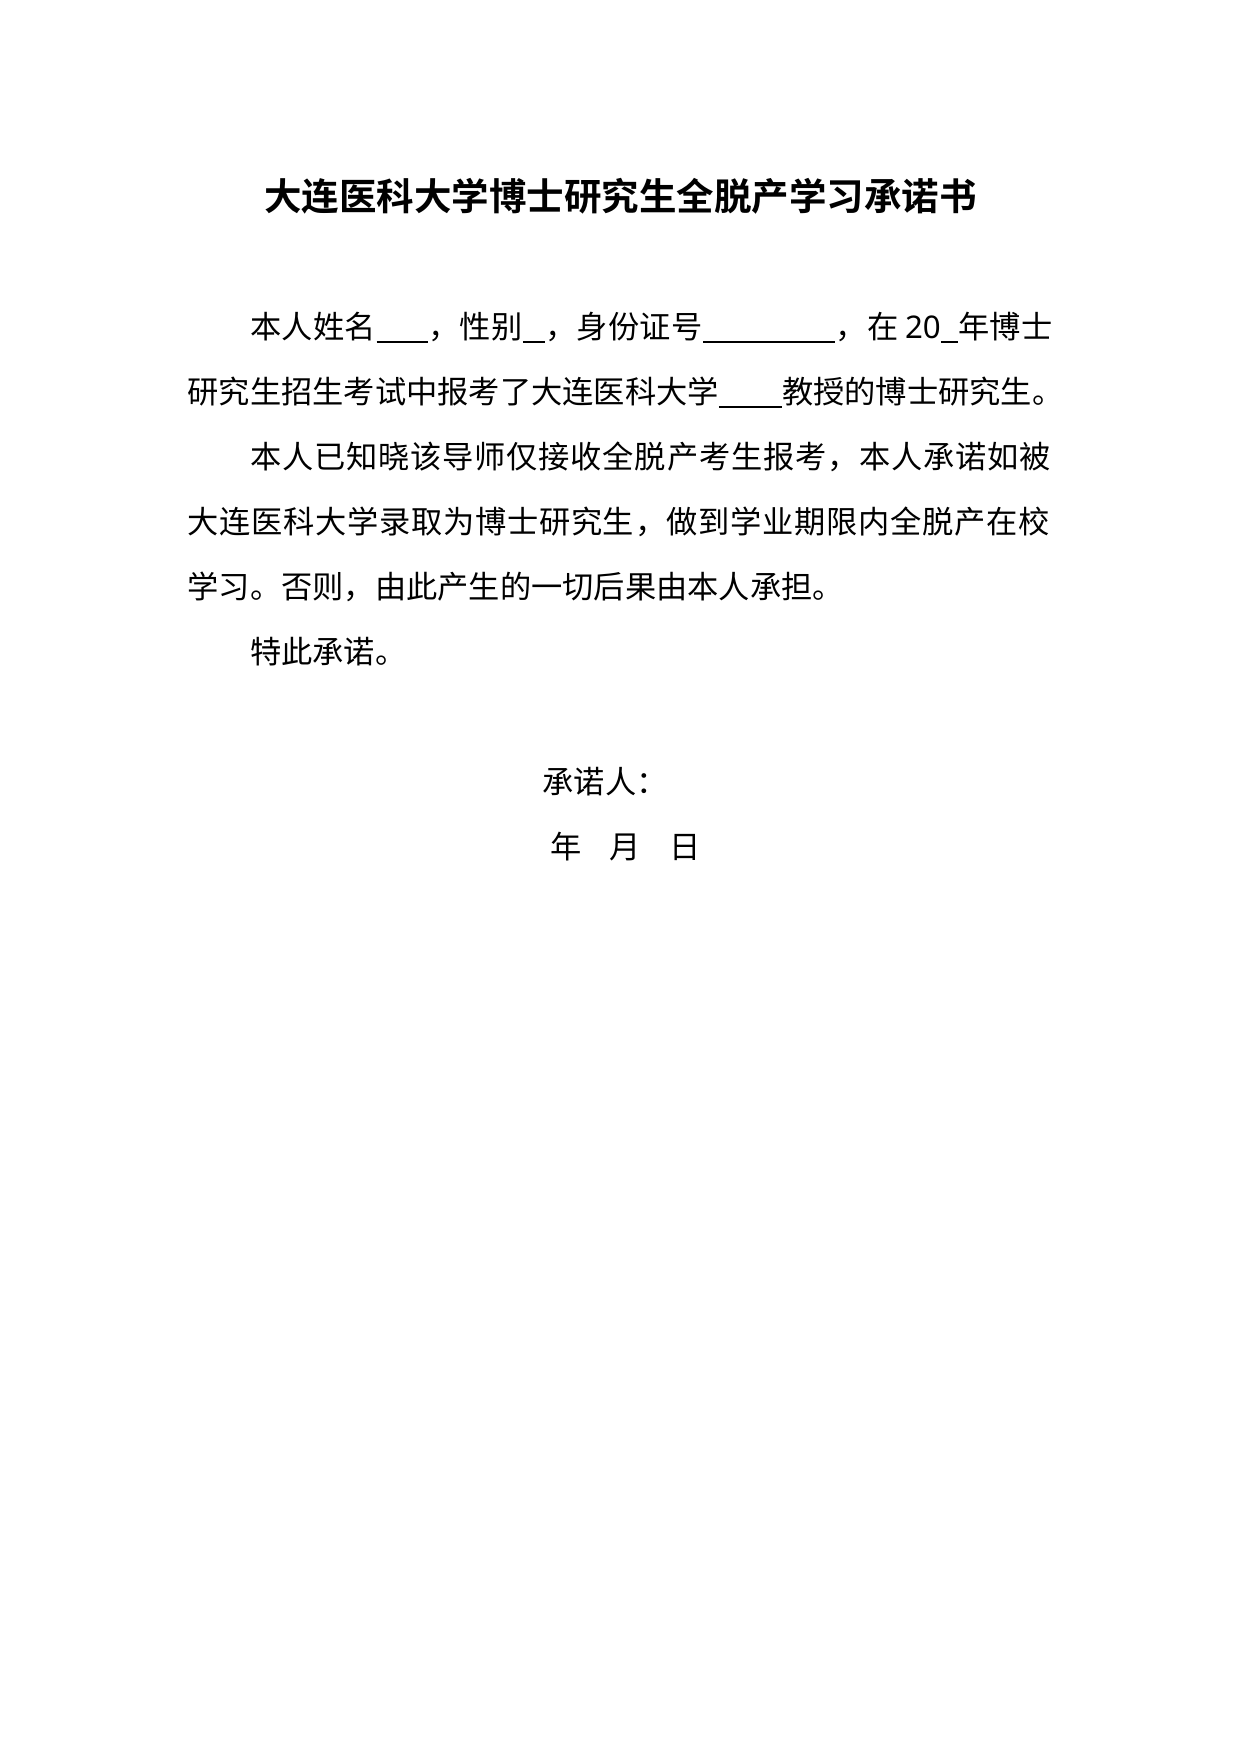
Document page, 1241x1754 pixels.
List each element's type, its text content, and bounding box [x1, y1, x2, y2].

text 年 月 日 [187, 812, 1053, 877]
text 大连医科大学博士研究生全脱产学习承诺书 [187, 162, 1053, 227]
text 本人姓名 ，性别 ，身份证号 ，在20 年博士研究生招生考试中报考了大连医科大学 教授的博士研究生。 [187, 292, 1053, 422]
text 承诺人： [187, 747, 1053, 812]
text 本人已知晓该导师仅接收全脱产考生报考，本人承诺如被大连医科大学录取为博士研究生，做到学业期限内全脱产在校学习。否则，由此产生的一切后果由本人承担。 [187, 422, 1053, 617]
text 特此承诺。 [187, 617, 1053, 682]
